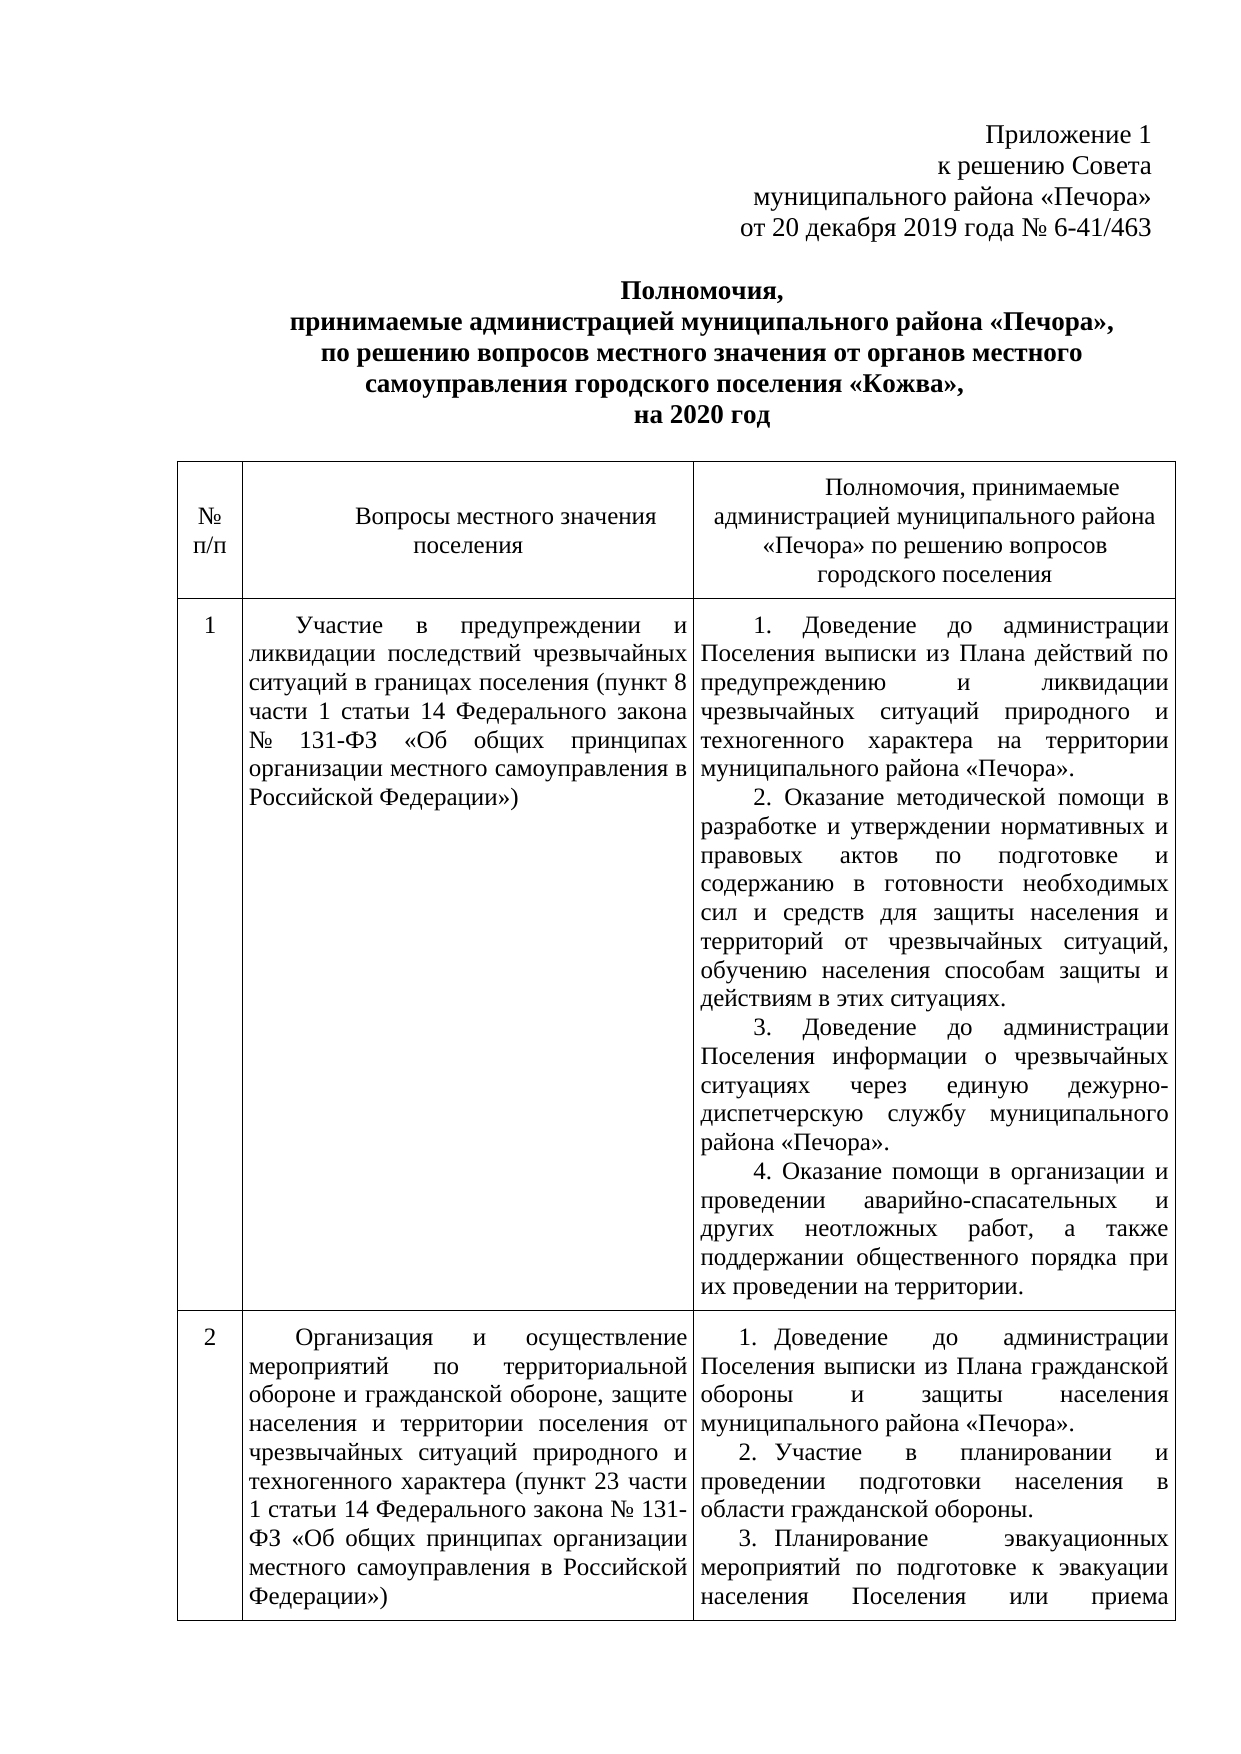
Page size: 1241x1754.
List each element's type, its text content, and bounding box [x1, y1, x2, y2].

table_header Вопросы местного значения поселения [243, 462, 693, 598]
text от 20 декабря 2019 года № 6-41/463 [177, 212, 1152, 243]
table_cell 1. Доведение до администрации Поселения выписки из Плана действий по предупреждению и ликвидации чрезвычайных ситуаций природного и техногенного характера на территории муниципального района «Печора». 2. Оказание методической помощи в разработке и утверждении нормативных и правовых актов по подготовке и содержанию в готовности необходимых сил и средств для защиты населения и территорий от чрезвычайных ситуаций, обучению населения способам защиты и действиям в этих ситуациях. 3. Доведение до администрации Поселения информации о чрезвычайных ситуациях через единую дежурно-диспетчерскую службу муниципального района «Печора». 4. Оказание помощи в организации и проведении аварийно-спасательных и других неотложных работ, а также поддержании общественного порядка при их проведении на территории. [694, 599, 1175, 1310]
text принимаемые администрацией муниципального района «Печора», [177, 305, 1152, 336]
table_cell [694, 1311, 1175, 1620]
text муниципального района «Печора» [177, 180, 1152, 212]
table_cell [243, 1311, 693, 1620]
table_header Полномочия, принимаемые администрацией муниципального района «Печора» по решению вопросов городского поселения [694, 462, 1175, 598]
table_cell Участие в предупреждении и ликвидации последствий чрезвычайных ситуаций в границах поселения (пункт 8 части 1 статьи 14 Федерального закона № 131-ФЗ «Об общих принципах организации местного самоуправления в Российской Федерации») [243, 599, 693, 1310]
table_cell 2 [178, 1311, 242, 1620]
text Приложение 1 [177, 118, 1152, 149]
text Полномочия, [177, 274, 1152, 305]
table_cell 1 [178, 599, 242, 1310]
text на 2020 год [177, 398, 1152, 429]
table_header № п/п [178, 462, 242, 598]
text по решению вопросов местного значения от органов местного самоуправления городского поселения «Кожва», [177, 336, 1152, 398]
text к решению Совета [177, 149, 1152, 180]
